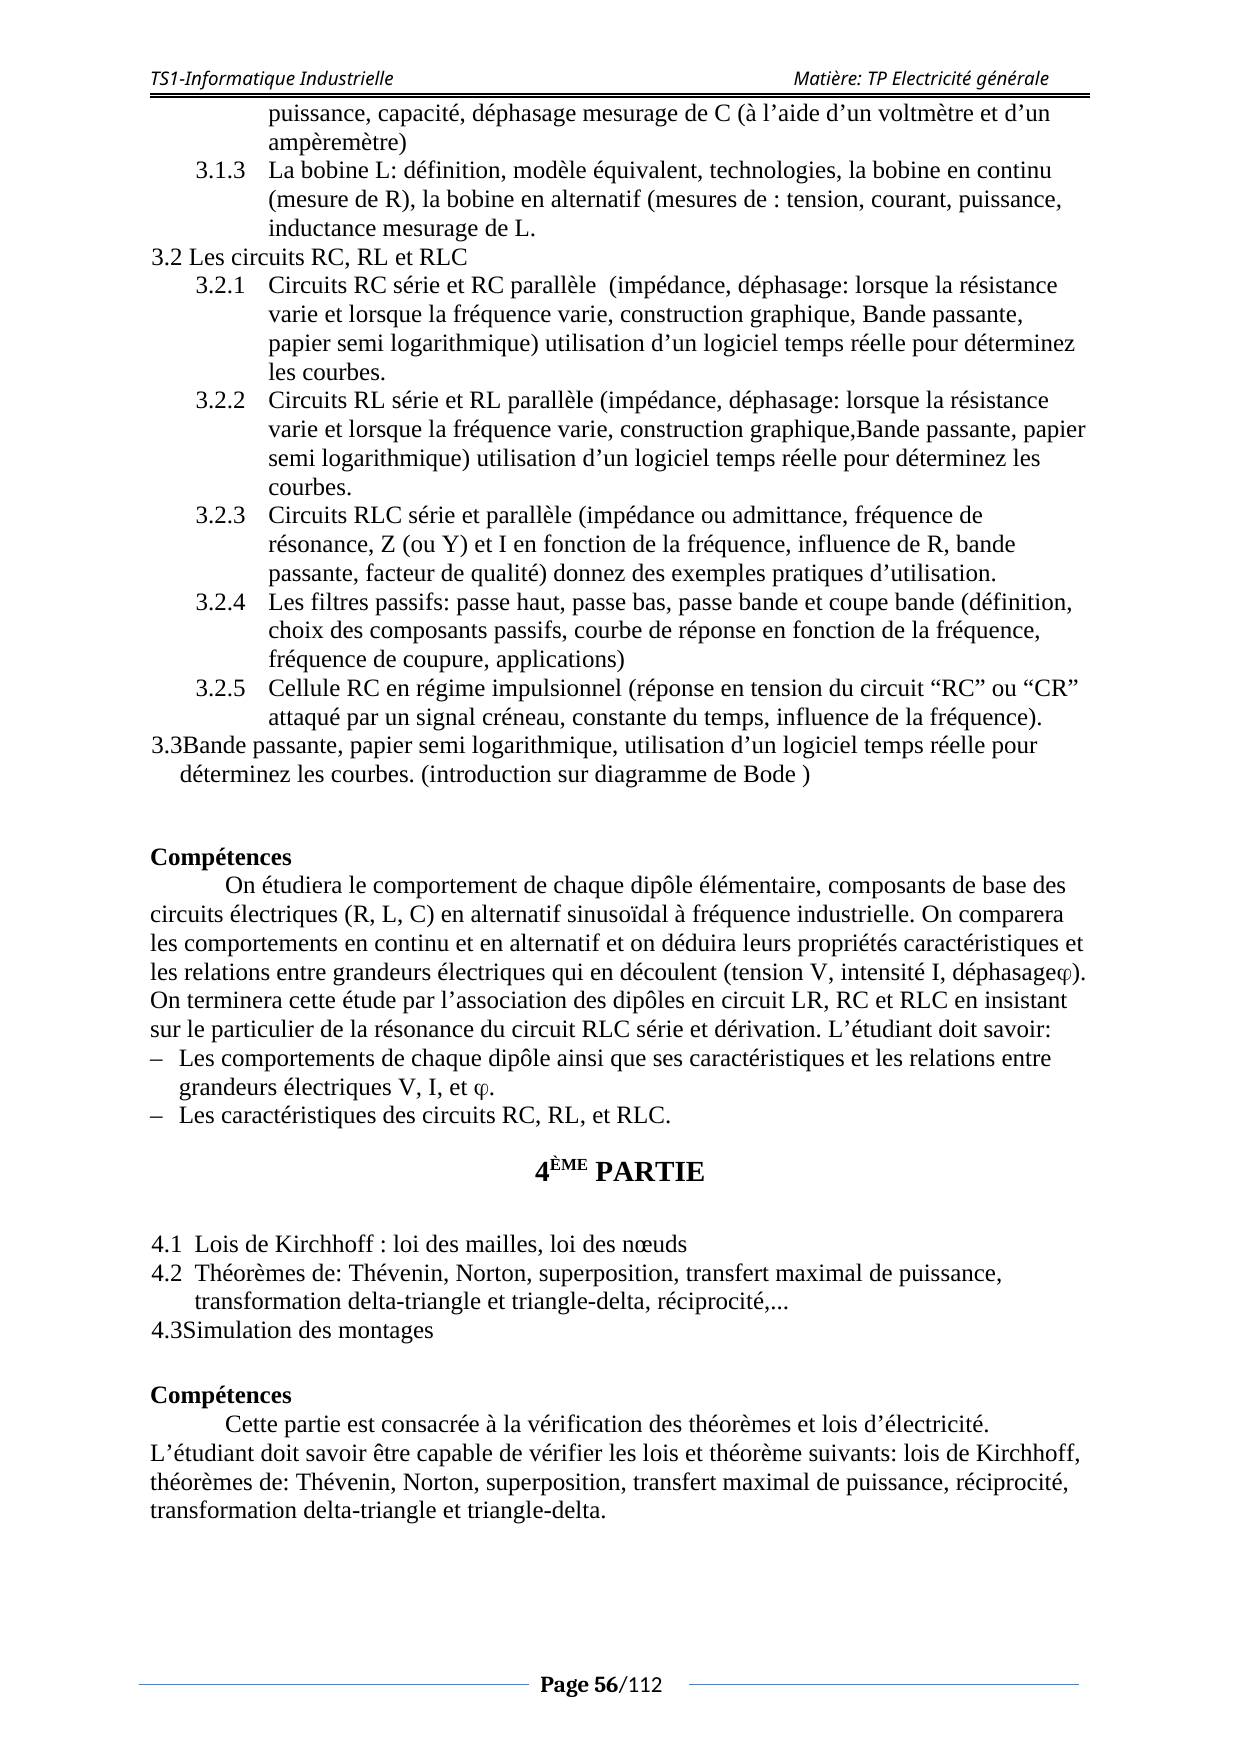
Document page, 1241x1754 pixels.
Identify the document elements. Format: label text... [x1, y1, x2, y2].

list On étudiera le comportement de chaque dipôle élémentaire, composants de base des circuits électriques (R, L, C) en alternatif sinusoïdal à fréquence industrielle. On comparera les comportements en continu et en alternatif et on déduira leurs propriétés caractéristiques et les relations entre grandeurs électriques qui en découlent (tension V, intensité I, déphasage). On terminera cette étude par l’association des dipôles en circuit LR, RC et RLC en insistant sur le particulier de la résonance du circuit RLC série et dérivation. L’étudiant doit savoir: [150, 870, 1090, 1043]
text 3.1.3 La bobine L: définition, modèle équivalent, technologies, la bobine en continu (mesure de R), la bobine en alternatif (mesures de : tension, courant, puissance, inductance mesurage de L. [195, 155, 1090, 242]
text 3.2.1 Circuits RC série et RC parallèle (impédance, déphasage: lorsque la résistance varie et lorsque la fréquence varie, construction graphique, Bande passante, papier semi logarithmique) utilisation d’un logiciel temps réelle pour déterminez les courbes. [195, 270, 1090, 385]
subtitle Compétences [150, 842, 1090, 870]
text 3.2.3 Circuits RLC série et parallèle (impédance ou admittance, fréquence de résonance, Z (ou Y) et I en fonction de la fréquence, influence de R, bande passante, facteur de qualité) donnez des exemples pratiques d’utilisation. [195, 500, 1090, 587]
text – Les comportements de chaque dipôle ainsi que ses caractéristiques et les relations entre grandeurs électriques V, I, et . [150, 1043, 1090, 1100]
subtitle Compétences [150, 1381, 1090, 1409]
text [195, 98, 1090, 155]
title 4ème partie [150, 1154, 1090, 1188]
text 3.3Bande passante, papier semi logarithmique, utilisation d’un logiciel temps réelle pour déterminez les courbes. (introduction sur diagramme de Bode ) [151, 730, 1090, 788]
list Cette partie est consacrée à la vérification des théorèmes et lois d’électricité. L’étudiant doit savoir être capable de vérifier les lois et théorème suivants: lois de Kirchhoff, théorèmes de: Thévenin, Norton, superposition, transfert maximal de puissance, réciprocité, transformation delta-triangle et triangle-delta. [150, 1409, 1090, 1524]
text 4.2 Théorèmes de: Thévenin, Norton, superposition, transfert maximal de puissance, transformation delta-triangle et triangle-delta, réciprocité,... [151, 1258, 1090, 1315]
text 3.2 Les circuits RC, RL et RLC [151, 242, 1090, 270]
text 3.2.2 Circuits RL série et RL parallèle (impédance, déphasage: lorsque la résistance varie et lorsque la fréquence varie, construction graphique,Bande passante, papier semi logarithmique) utilisation d’un logiciel temps réelle pour déterminez les courbes. [195, 385, 1090, 500]
text 3.2.4 Les filtres passifs: passe haut, passe bas, passe bande et coupe bande (définition, choix des composants passifs, courbe de réponse en fonction de la fréquence, fréquence de coupure, applications) [195, 587, 1090, 673]
text – Les caractéristiques des circuits RC, RL, et RLC. [150, 1100, 1090, 1129]
text 4.3Simulation des montages [151, 1315, 1090, 1344]
text 4.1 Lois de Kirchhoff : loi des mailles, loi des nœuds [151, 1229, 1090, 1258]
text 3.2.5 Cellule RC en régime impulsionnel (réponse en tension du circuit “RC” ou “CR” attaqué par un signal créneau, constante du temps, influence de la fréquence). [195, 673, 1090, 730]
